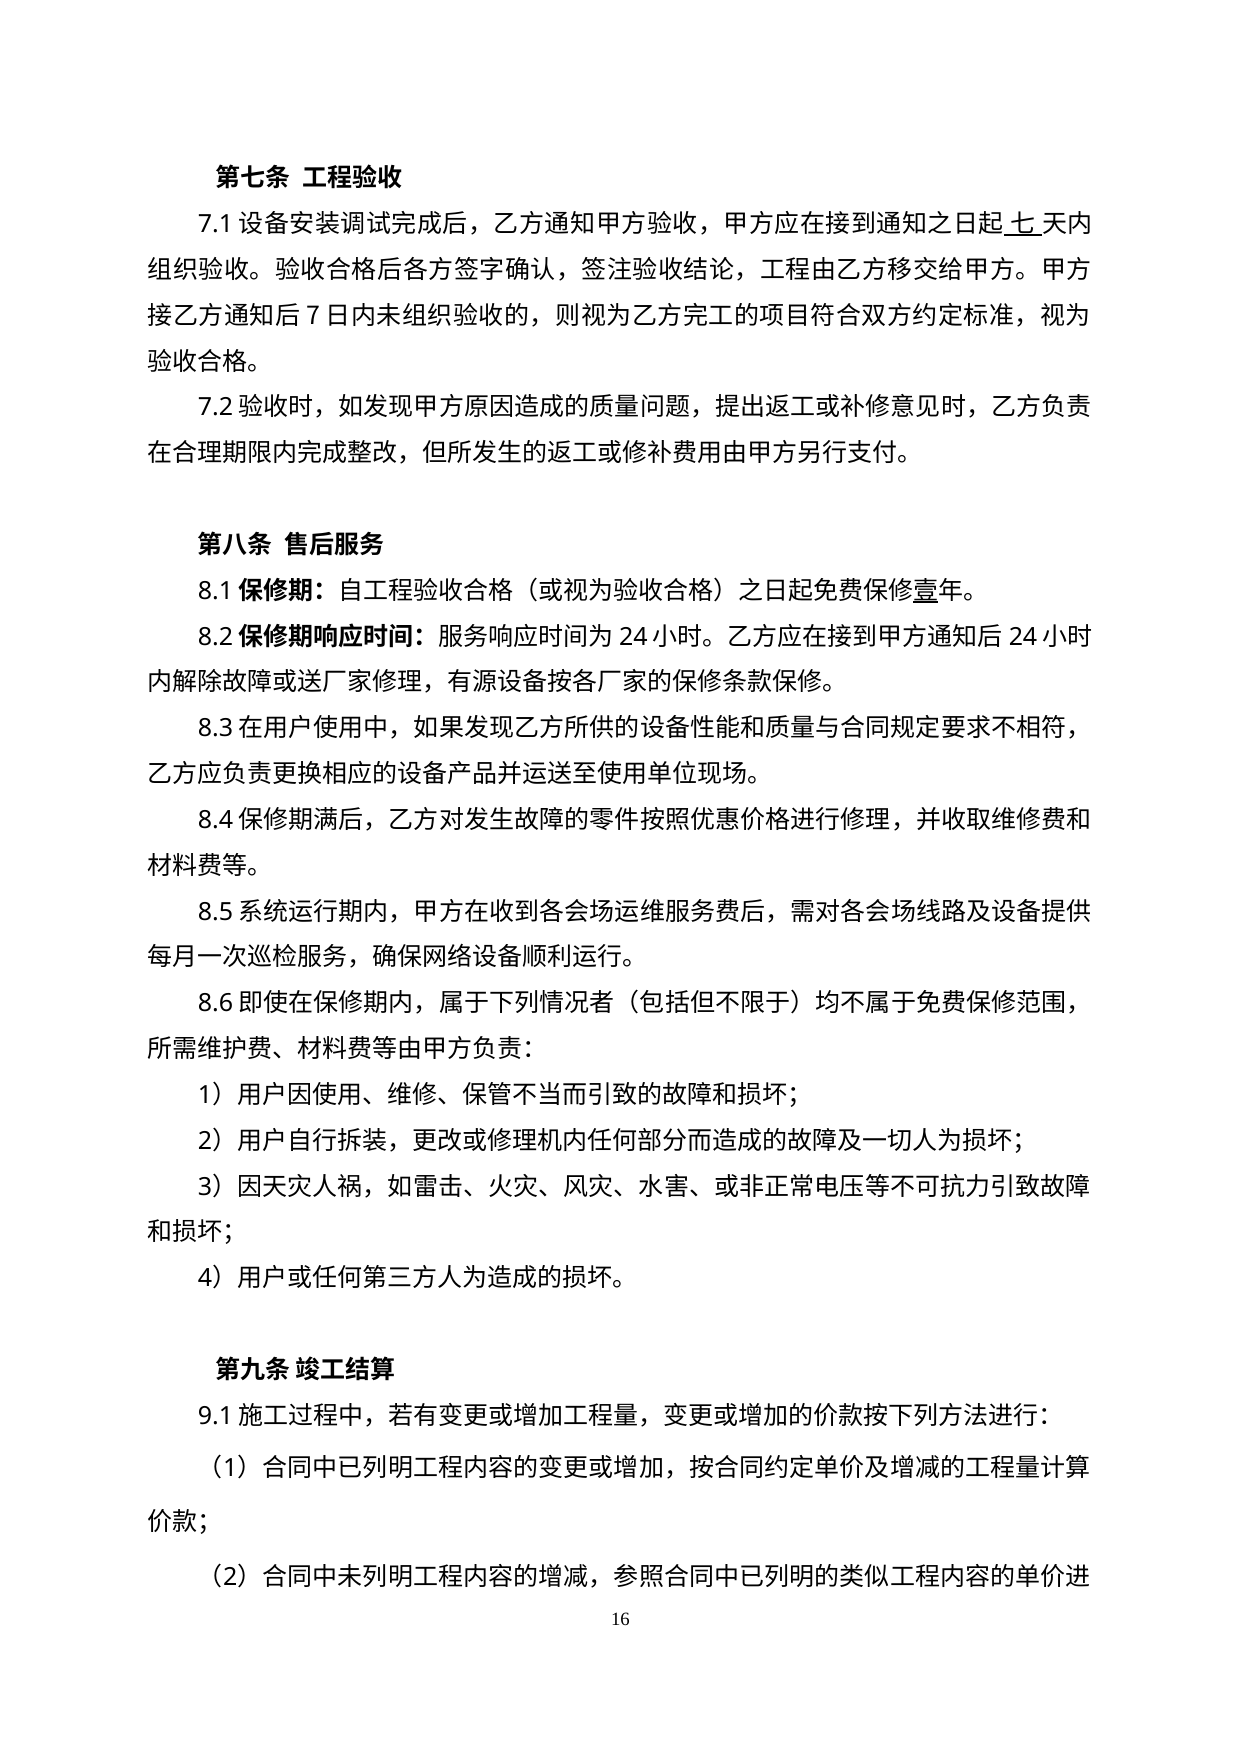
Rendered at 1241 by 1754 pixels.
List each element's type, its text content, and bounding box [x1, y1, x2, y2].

text 9.1施工过程中，若有变更或增加工程量，变更或增加的价款按下列方法进行： [148, 1387, 1077, 1433]
text 8.4保修期满后，乙方对发生故障的零件按照优惠价格进行修理，并收取维修费和材料费等。 [148, 792, 1092, 883]
text 8.2保修期响应时间：服务响应时间为24小时。乙方应在接到甲方通知后24小时内解除故障或送厂家修理，有源设备按各厂家的保修条款保修。 [148, 608, 1092, 700]
text 8.3在用户使用中，如果发现乙方所供的设备性能和质量与合同规定要求不相符，乙方应负责更换相应的设备产品并运送至使用单位现场。 [148, 700, 1092, 792]
text 7.2验收时，如发现甲方原因造成的质量问题，提出返工或补修意见时，乙方负责在合理期限内完成整改，但所发生的返工或修补费用由甲方另行支付。 [148, 379, 1092, 471]
text 7.1设备安装调试完成后，乙方通知甲方验收，甲方应在接到通知之日起 七 天内组织验收。验收合格后各方签字确认，签注验收结论，工程由乙方移交给甲方。甲方接乙方通知后7日内未组织验收的，则视为乙方完工的项目符合双方约定标准，视为验收合格。 [148, 196, 1092, 379]
text 8.6即使在保修期内，属于下列情况者（包括但不限于）均不属于免费保修范围，所需维护费、材料费等由甲方负责： [148, 975, 1092, 1067]
text 8.1保修期：自工程验收合格（或视为验收合格）之日起免费保修壹年。 [148, 562, 1092, 608]
text 2）用户自行拆装，更改或修理机内任何部分而造成的故障及一切人为损坏； [148, 1112, 1092, 1158]
text 3）因天灾人祸，如雷击、火灾、风灾、水害、或非正常电压等不可抗力引致故障和损坏； [148, 1158, 1092, 1250]
text 4）用户或任何第三方人为造成的损坏。 [148, 1250, 1092, 1296]
text 第九条 竣工结算 [148, 1342, 1092, 1387]
text 8.5系统运行期内，甲方在收到各会场运维服务费后，需对各会场线路及设备提供每月一次巡检服务，确保网络设备顺利运行。 [148, 883, 1092, 975]
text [148, 1542, 1092, 1596]
text （1）合同中已列明工程内容的变更或增加，按合同约定单价及增减的工程量计算价款； [148, 1433, 1092, 1542]
text 第八条 售后服务 [148, 517, 1092, 562]
text 1）用户因使用、维修、保管不当而引致的故障和损坏； [148, 1067, 1092, 1112]
list 工程验收 [148, 150, 1092, 196]
